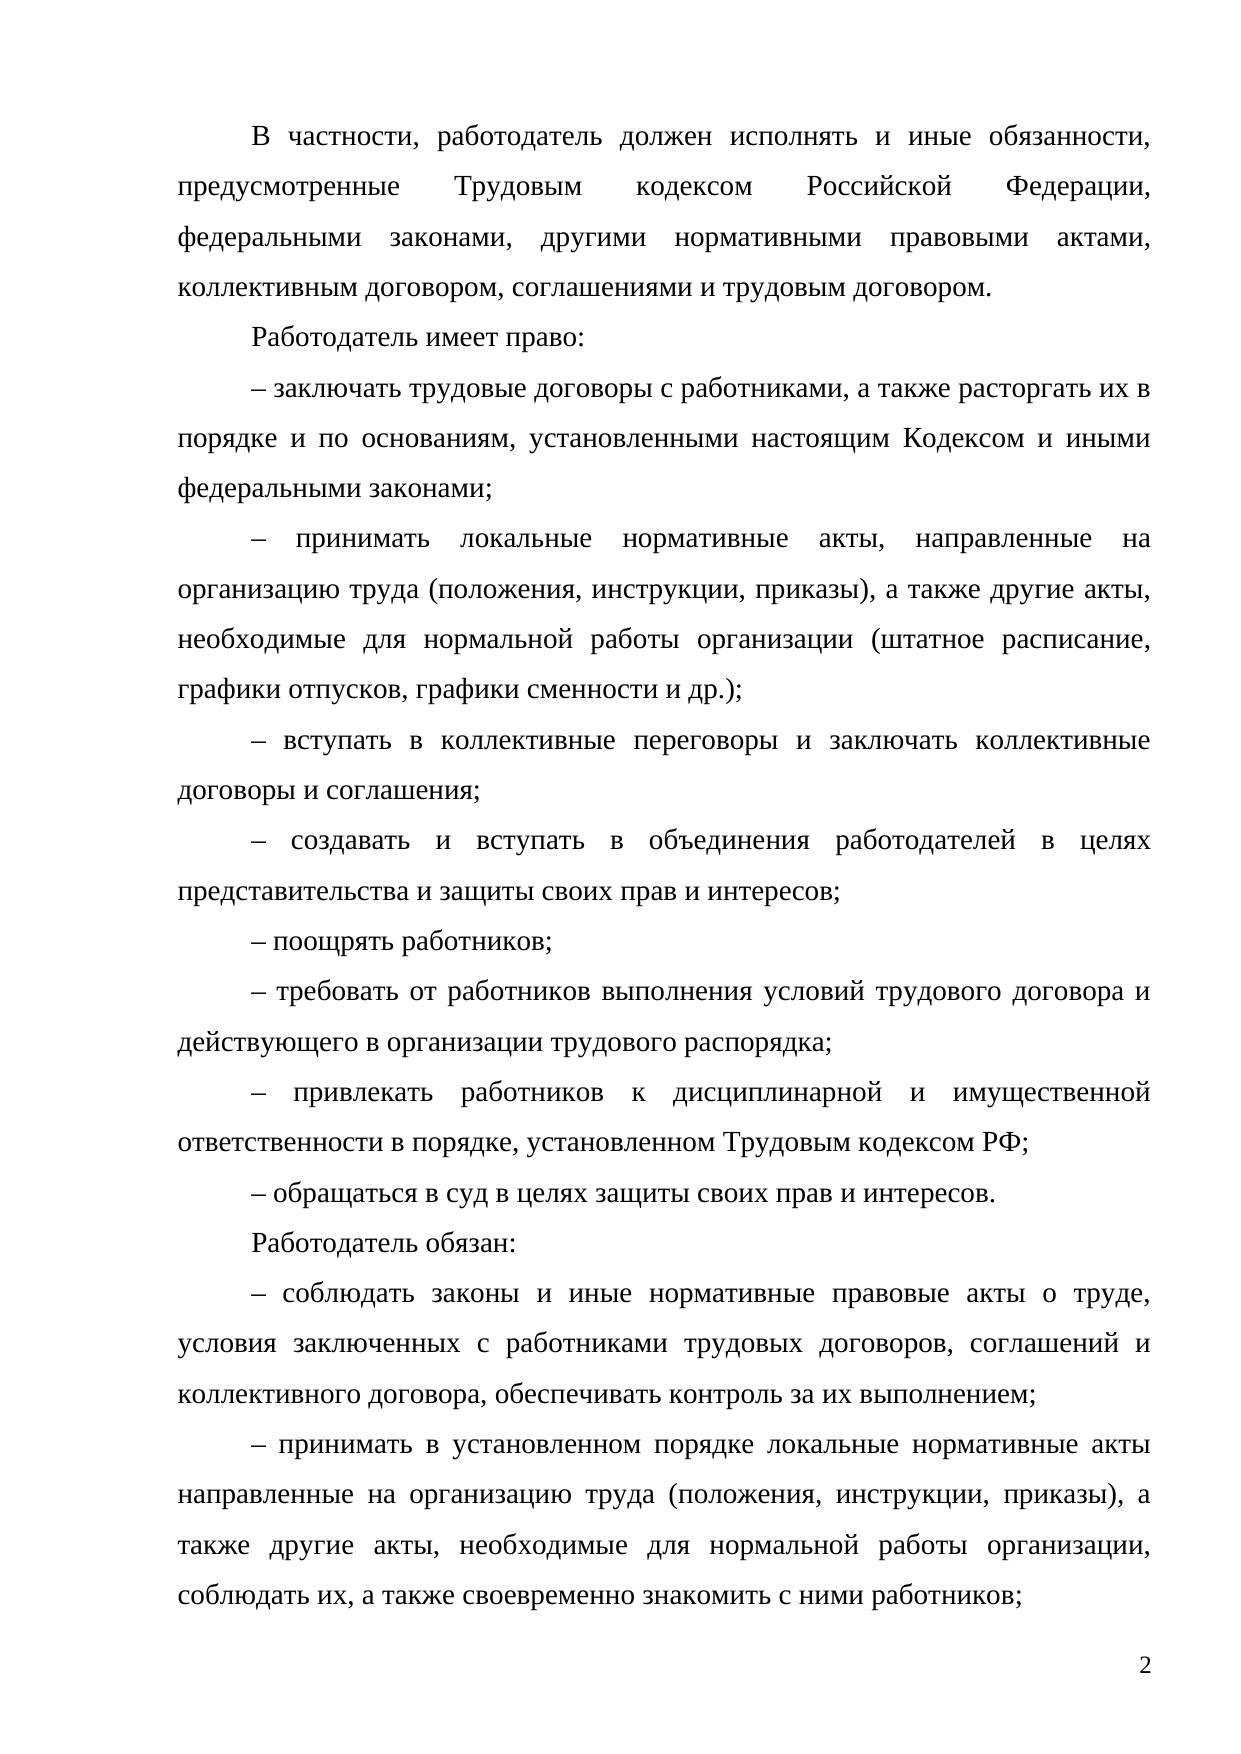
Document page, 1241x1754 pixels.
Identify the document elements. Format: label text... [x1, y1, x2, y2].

text – поощрять работников; [177, 923, 1152, 957]
text – требовать от работников выполнения условий трудового договора и действующего в организации трудового распорядка; [177, 973, 1152, 1057]
text – привлекать работников к дисциплинарной и имущественной ответственности в порядке, установленном Трудовым кодексом РФ; [177, 1074, 1152, 1158]
text – принимать локальные нормативные акты, направленные на организацию труда (положения, инструкции, приказы), а также другие акты, необходимые для нормальной работы организации (штатное расписание, графики отпусков, графики сменности и др.); [177, 521, 1152, 705]
text В частности, работодатель должен исполнять и иные обязанности, предусмотренные Трудовым кодексом Российской Федерации, федеральными законами, другими нормативными правовыми актами, коллективным договором, соглашениями и трудовым договором. [177, 118, 1152, 303]
text – принимать в установленном порядке локальные нормативные акты направленные на организацию труда (положения, инструкции, приказы), а также другие акты, необходимые для нормальной работы организации, соблюдать их, а также своевременно знакомить с ними работников; [177, 1426, 1152, 1611]
text – создавать и вступать в объединения работодателей в целях представительства и защиты своих прав и интересов; [177, 822, 1152, 906]
text Работодатель обязан: [177, 1225, 1152, 1258]
text – вступать в коллективные переговоры и заключать коллективные договоры и соглашения; [177, 722, 1152, 806]
text – обращаться в суд в целях защиты своих прав и интересов. [177, 1175, 1152, 1208]
text – заключать трудовые договоры с работниками, а также расторгать их в порядке и по основаниям, установленными настоящим Кодексом и иными федеральными законами; [177, 370, 1152, 504]
text Работодатель имеет право: [177, 319, 1152, 353]
text – соблюдать законы и иные нормативные правовые акты о труде, условия заключенных с работниками трудовых договоров, соглашений и коллективного договора, обеспечивать контроль за их выполнением; [177, 1275, 1152, 1409]
